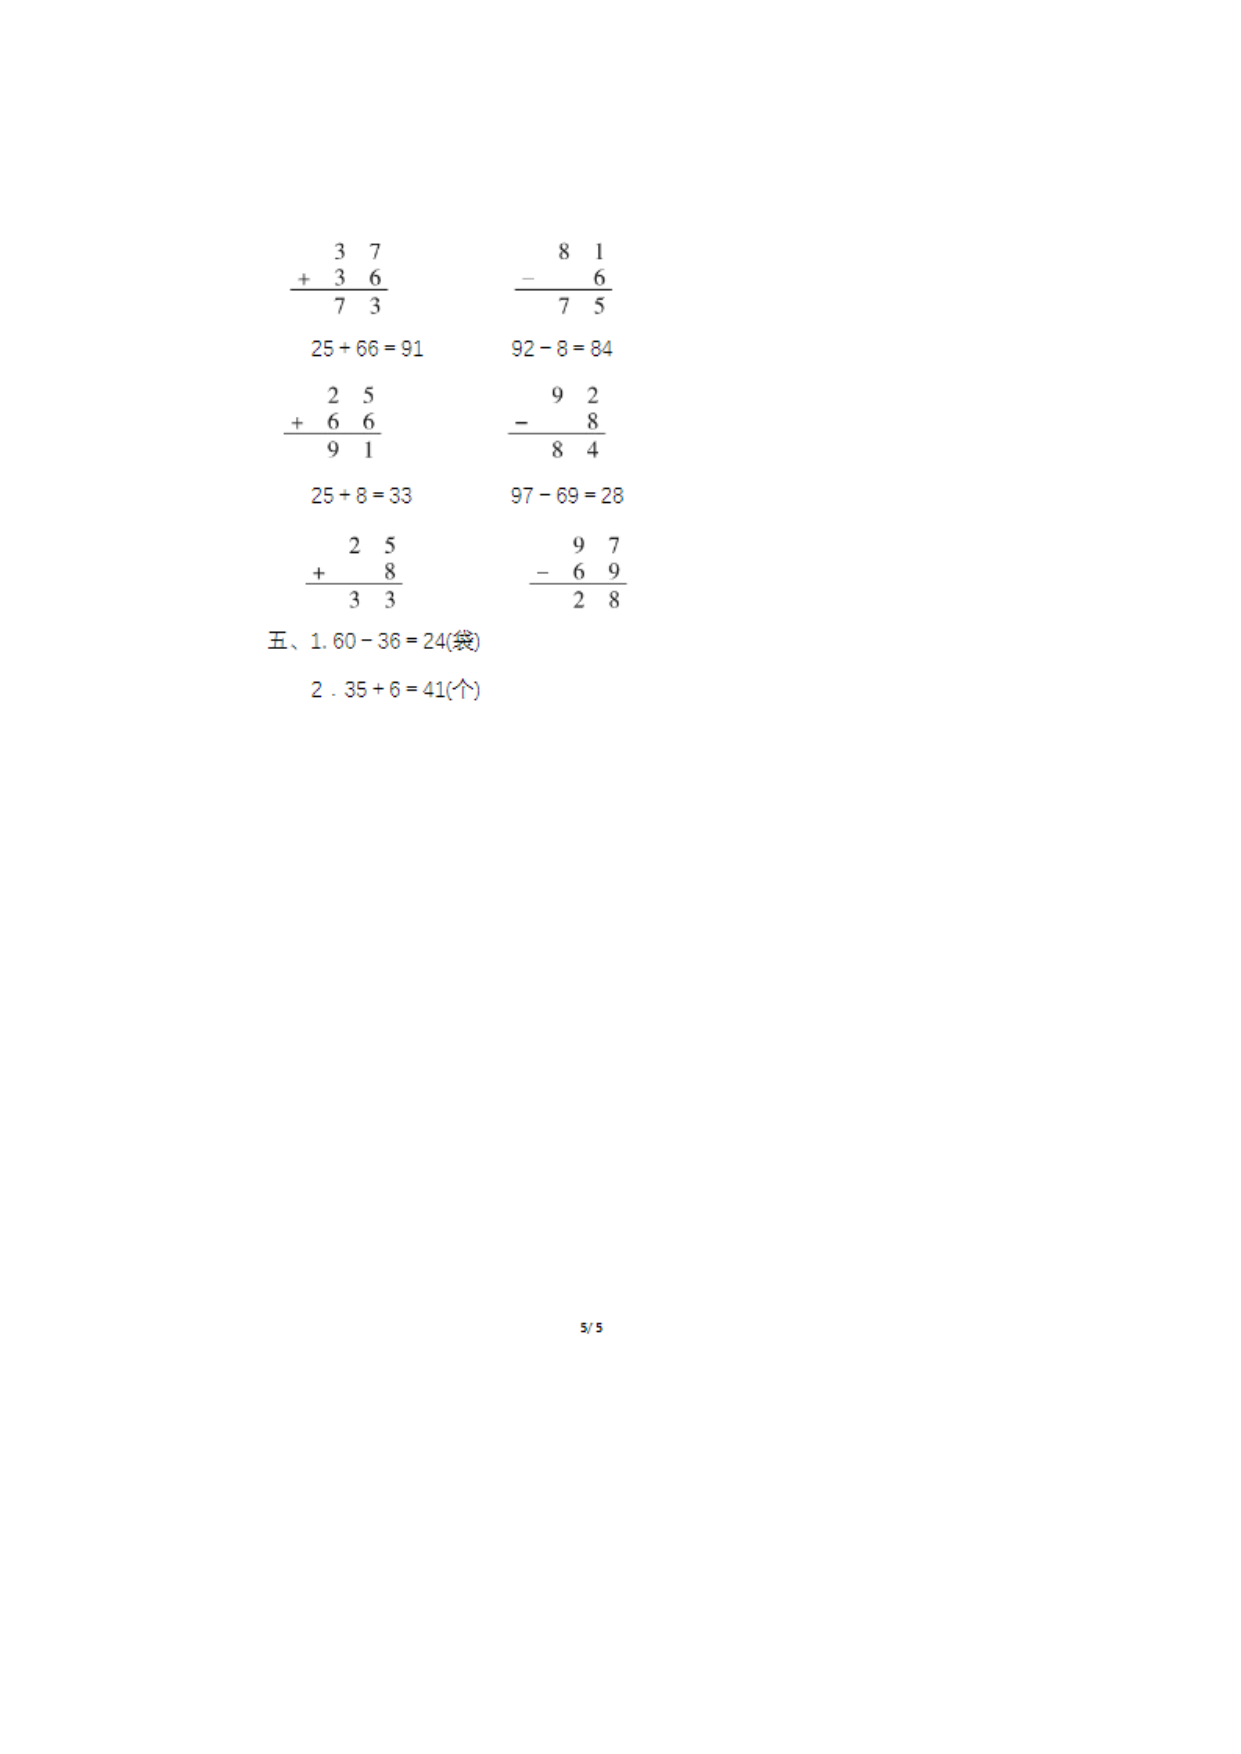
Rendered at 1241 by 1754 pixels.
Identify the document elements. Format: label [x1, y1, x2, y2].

picture [187, 162, 949, 1381]
